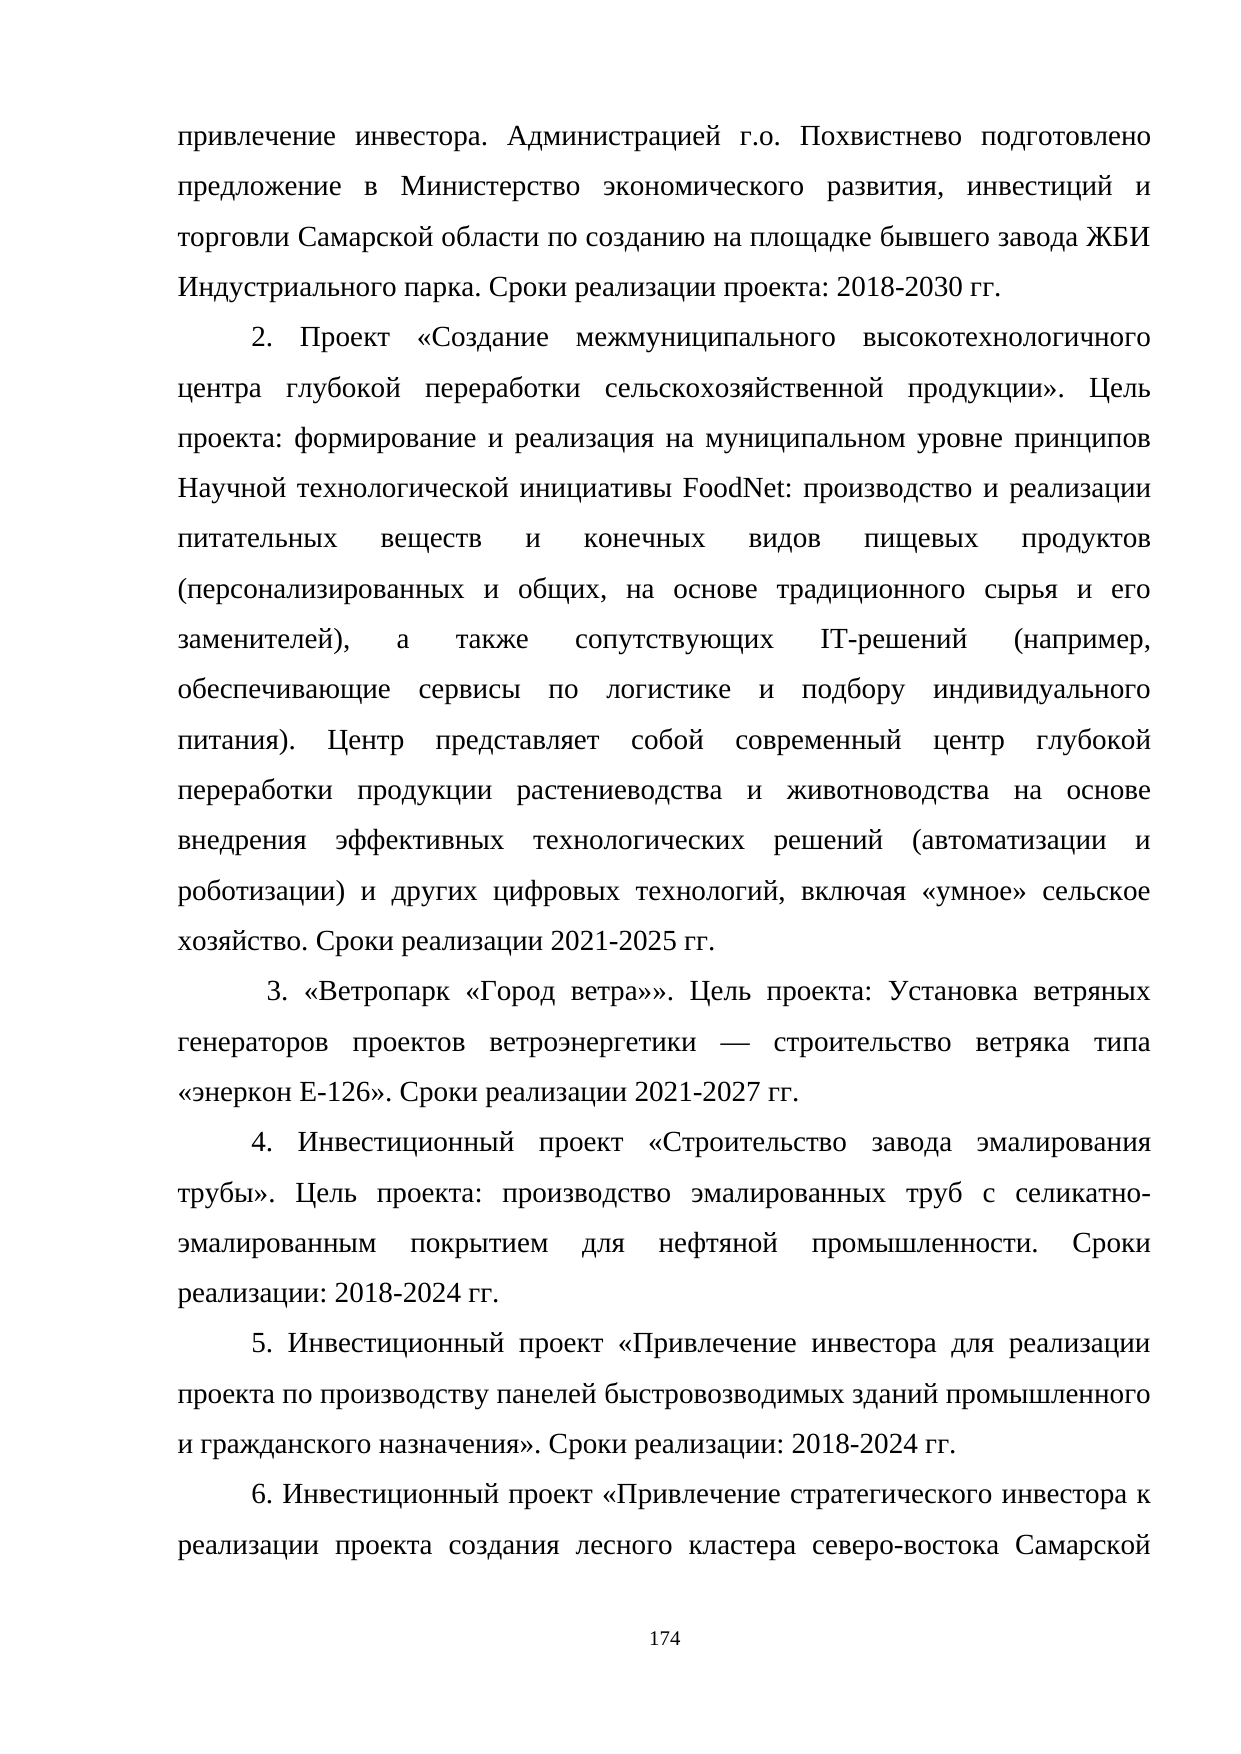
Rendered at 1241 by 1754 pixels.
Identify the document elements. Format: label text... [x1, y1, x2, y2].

text 4. Инвестиционный проект «Строительство завода эмалирования трубы». Цель проекта: производство эмалированных труб с селикатно-эмалированным покрытием для нефтяной промышленности. Сроки реализации: 2018-2024 гг. [177, 1124, 1152, 1309]
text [177, 1477, 1152, 1560]
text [177, 118, 1152, 303]
text 2. Проект «Создание межмуниципального высокотехнологичного центра глубокой переработки сельскохозяйственной продукции». Цель проекта: формирование и реализация на муниципальном уровне принципов Научной технологической инициативы FoodNet: производство и реализации питательных веществ и конечных видов пищевых продуктов (персонализированных и общих, на основе традиционного сырья и его заменителей), а также сопутствующих IT-решений (например, обеспечивающие сервисы по логистике и подбору индивидуального питания). Центр представляет собой современный центр глубокой переработки продукции растениеводства и животноводства на основе внедрения эффективных технологических решений (автоматизации и роботизации) и других цифровых технологий, включая «умное» сельское хозяйство. Сроки реализации 2021-2025 гг. [177, 319, 1152, 957]
text 5. Инвестиционный проект «Привлечение инвестора для реализации проекта по производству панелей быстровозводимых зданий промышленного и гражданского назначения». Сроки реализации: 2018-2024 гг. [177, 1326, 1152, 1460]
text 3. «Ветропарк «Город ветра»». Цель проекта: Установка ветряных генераторов проектов ветроэнергетики — строительство ветряка типа «энеркон Е-126». Сроки реализации 2021-2027 гг. [177, 973, 1152, 1108]
